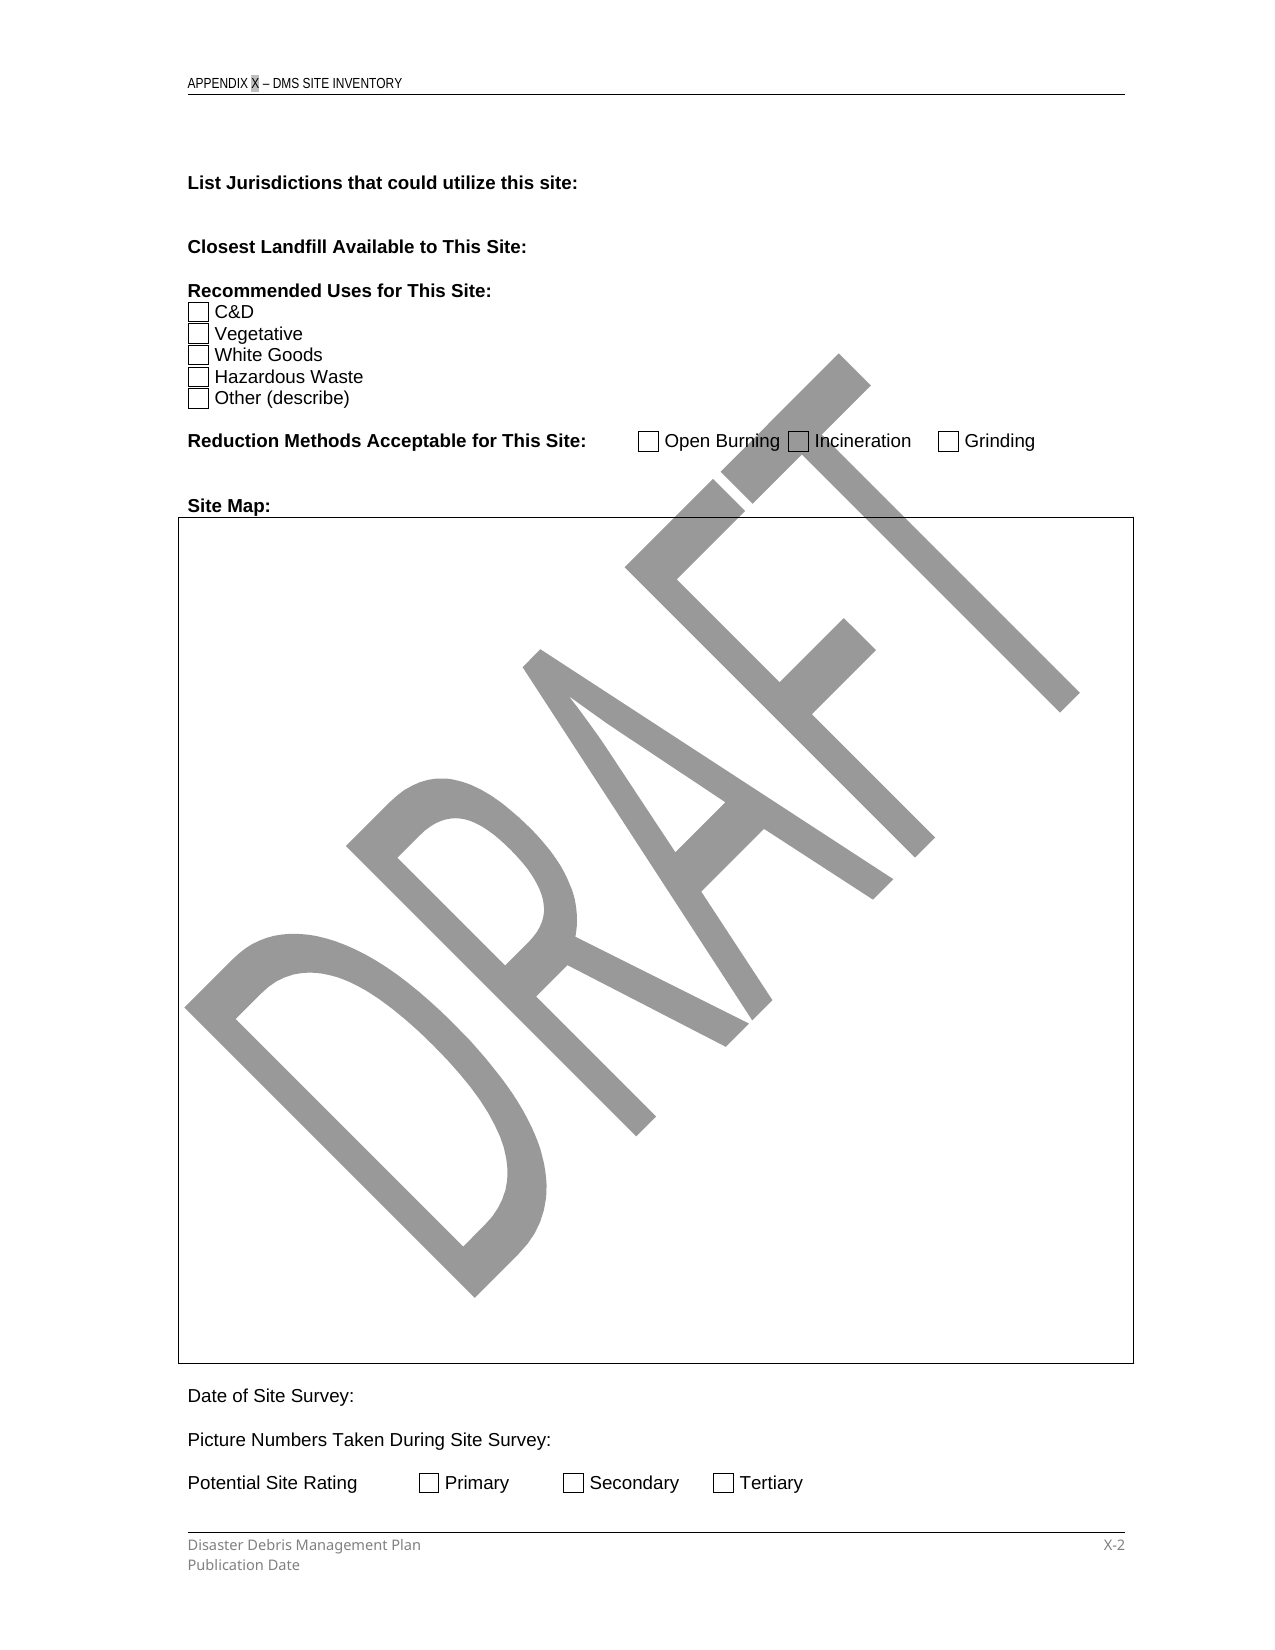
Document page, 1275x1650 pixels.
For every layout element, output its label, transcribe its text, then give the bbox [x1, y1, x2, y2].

text Closest Landfill Available to This Site: [187, 236, 1125, 258]
text Hazardous Waste [187, 366, 1125, 387]
text List Jurisdictions that could utilize this site: [187, 172, 1125, 193]
text Site Map: [187, 495, 1125, 517]
text Other (describe) [187, 387, 1125, 409]
text Recommended Uses for This Site: [187, 279, 1125, 301]
text C&D [187, 301, 1125, 322]
text Date of Site Survey: [187, 1385, 1125, 1407]
text Reduction Methods Acceptable for This Site: Open Burning Incineration Grinding [187, 430, 1125, 452]
text Potential Site Rating Primary Secondary Tertiary [187, 1472, 1125, 1493]
text White Goods [187, 344, 1125, 366]
text Vegetative [187, 322, 1125, 344]
text Picture Numbers Taken During Site Survey: [187, 1428, 1125, 1450]
